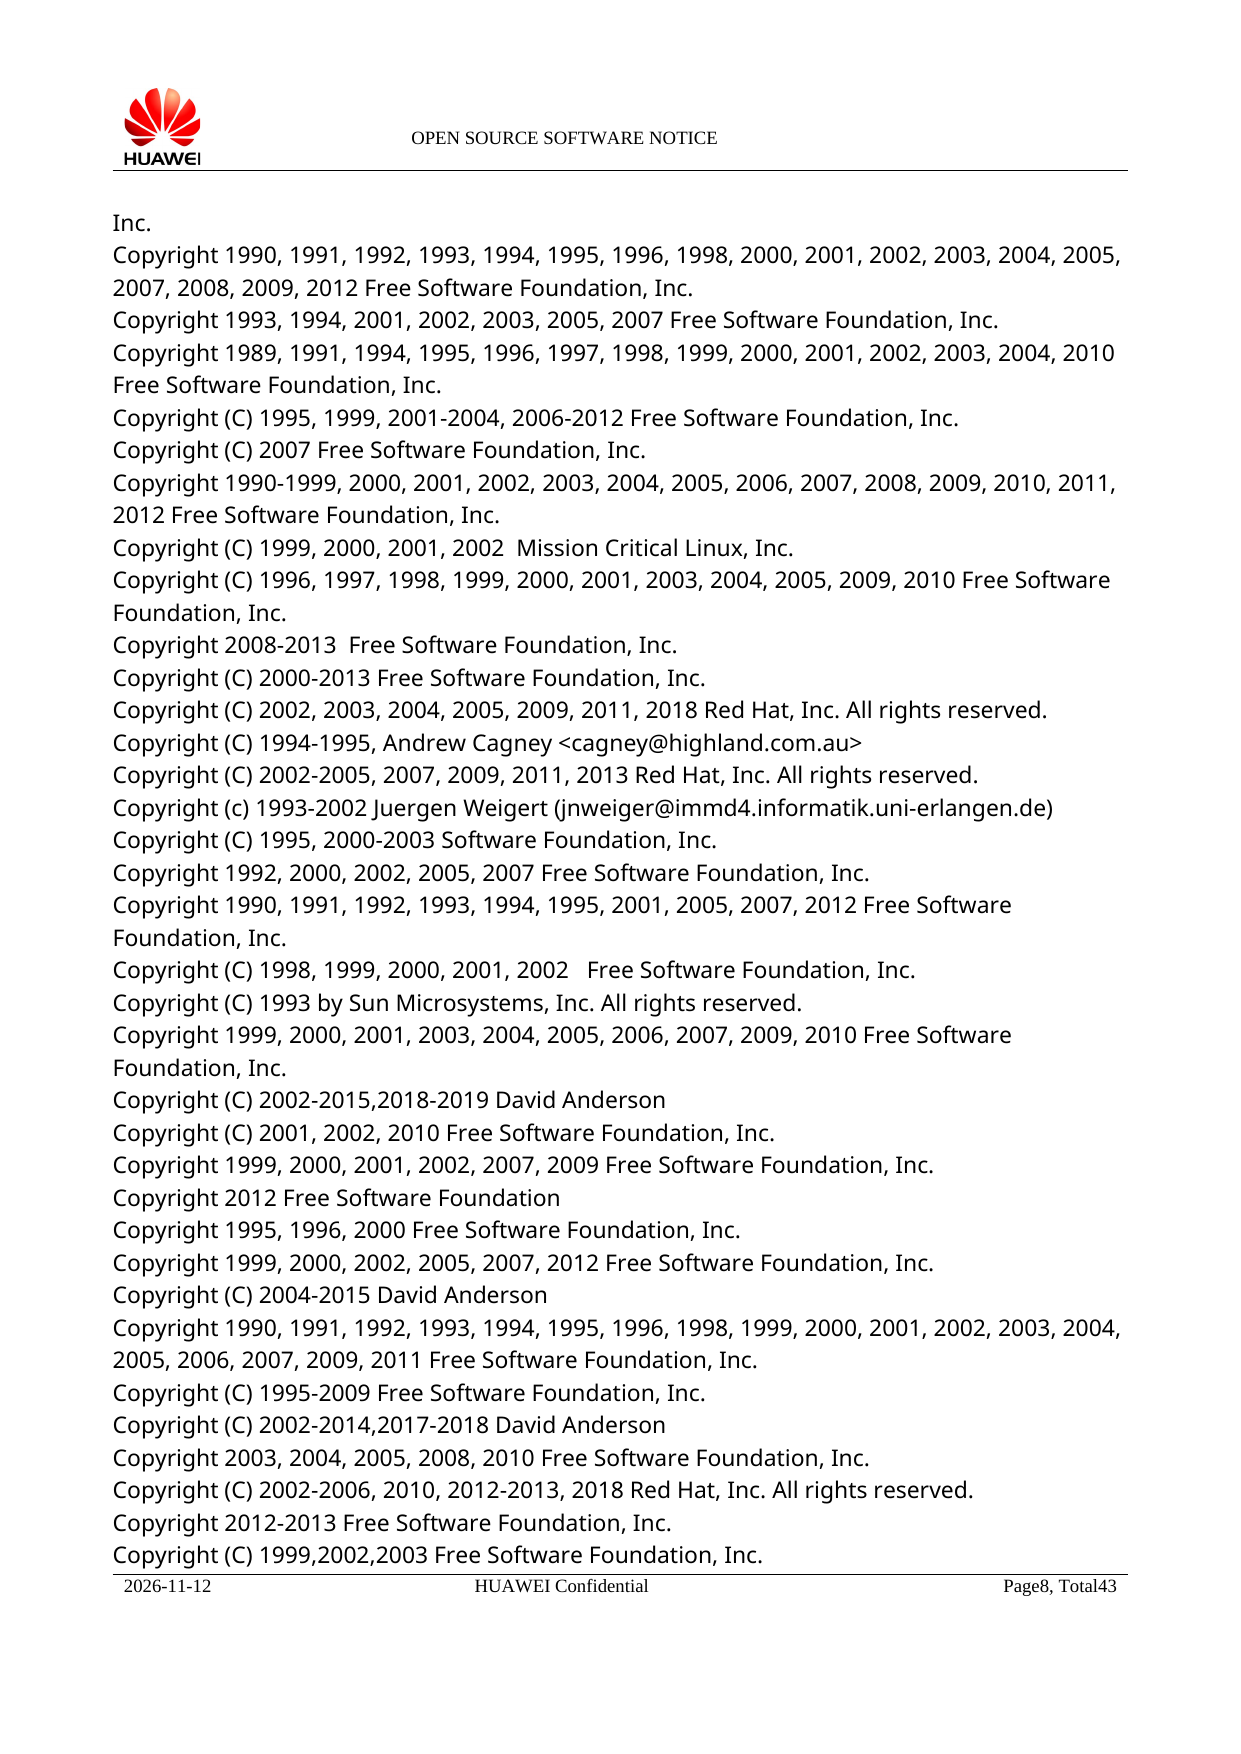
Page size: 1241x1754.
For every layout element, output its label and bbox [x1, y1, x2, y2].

picture [124, 88, 201, 165]
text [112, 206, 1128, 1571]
